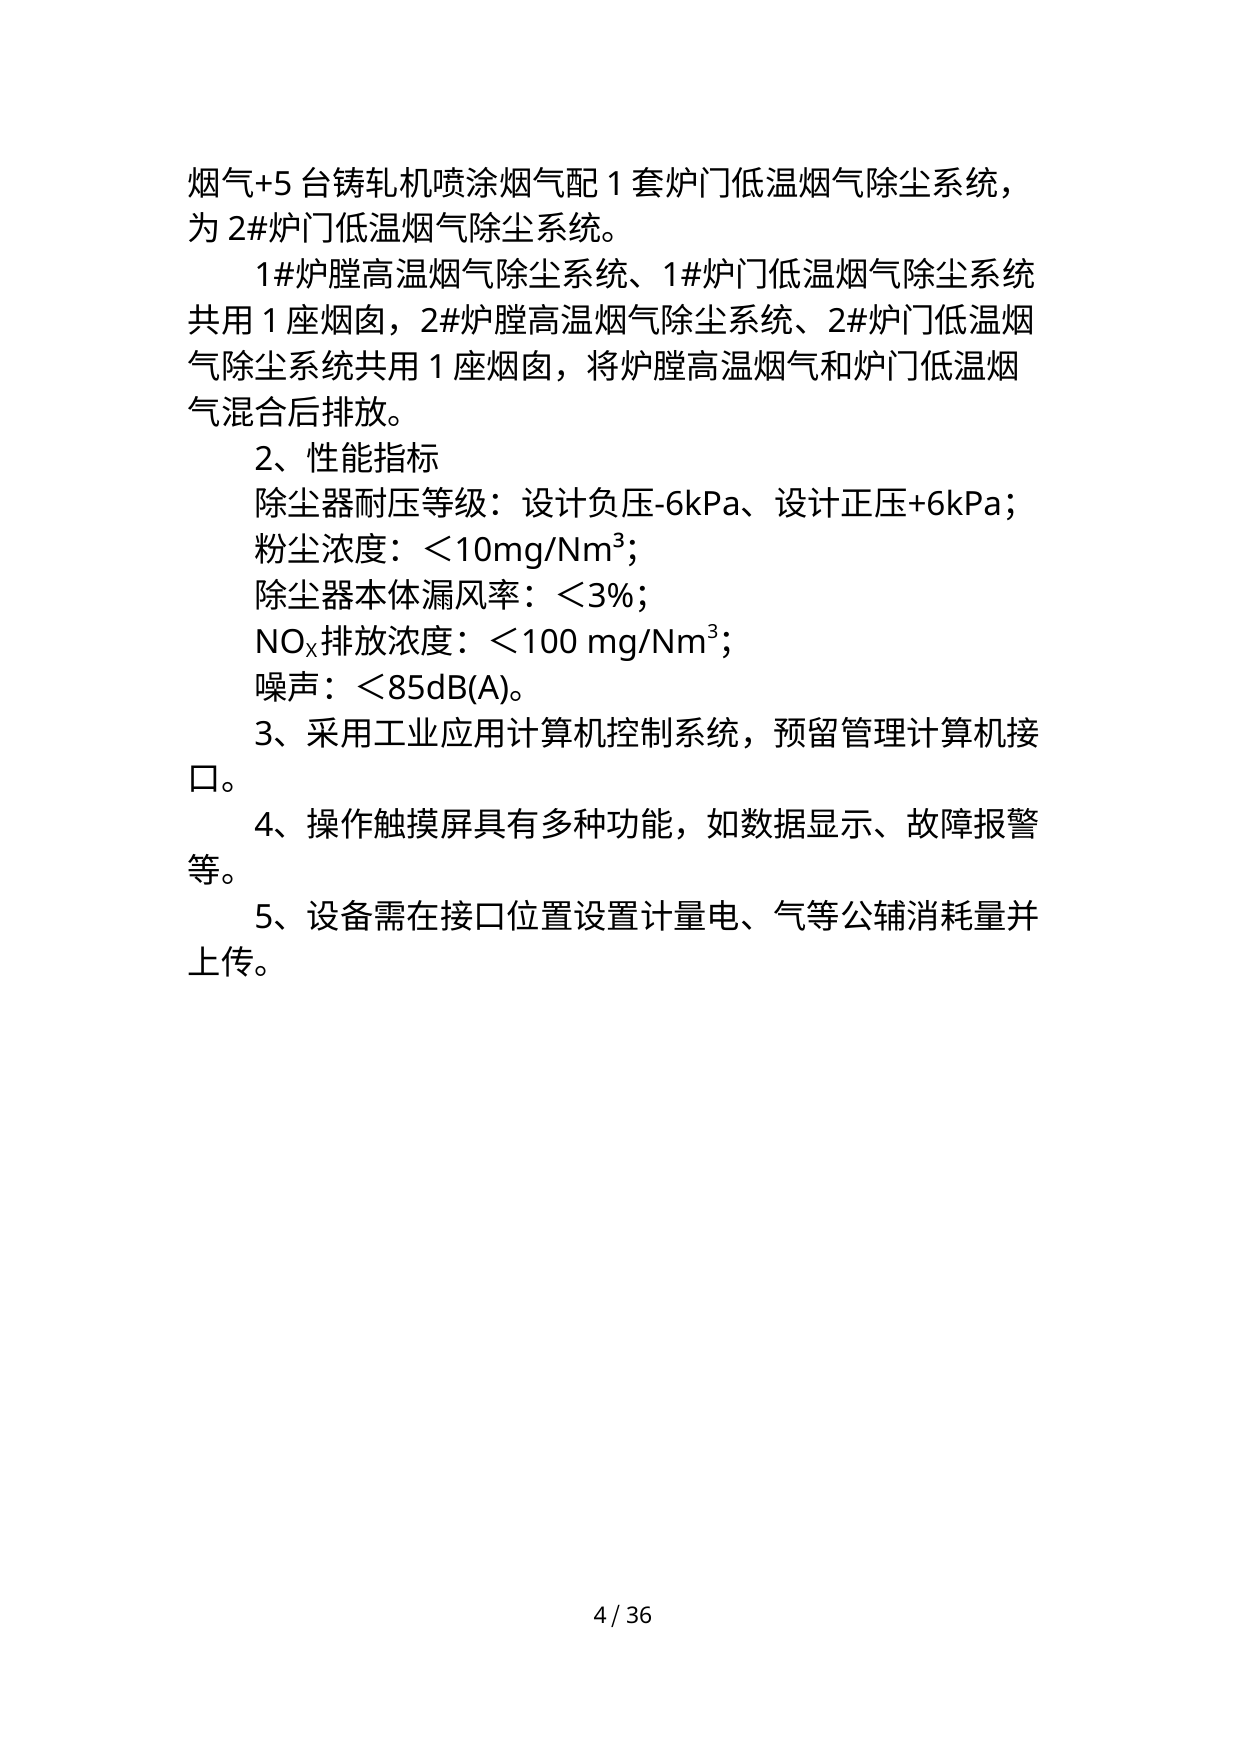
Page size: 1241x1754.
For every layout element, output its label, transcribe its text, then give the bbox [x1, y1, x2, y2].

text 3、采用工业应用计算机控制系统，预留管理计算机接口。 [187, 708, 1053, 800]
text 粉尘浓度：＜10mg/Nm³； [187, 525, 1053, 571]
text 除尘器耐压等级：设计负压-6kPa、设计正压+6kPa； [187, 479, 1053, 525]
text 5、设备需在接口位置设置计量电、气等公辅消耗量并上传。 [187, 892, 1053, 983]
text 噪声：＜85dB(A)。 [187, 662, 1053, 708]
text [187, 158, 1053, 250]
text 除尘器本体漏风率：＜3%； [187, 571, 1053, 617]
text 4、操作触摸屏具有多种功能，如数据显示、故障报警等。 [187, 800, 1053, 892]
text 1#炉膛高温烟气除尘系统、1#炉门低温烟气除尘系统共用1座烟囱，2#炉膛高温烟气除尘系统、2#炉门低温烟气除尘系统共用1座烟囱，将炉膛高温烟气和炉门低温烟气混合后排放。 [187, 250, 1053, 433]
text 2、性能指标 [187, 433, 1053, 479]
text NOX排放浓度：＜100 mg/Nm3； [187, 617, 1053, 662]
